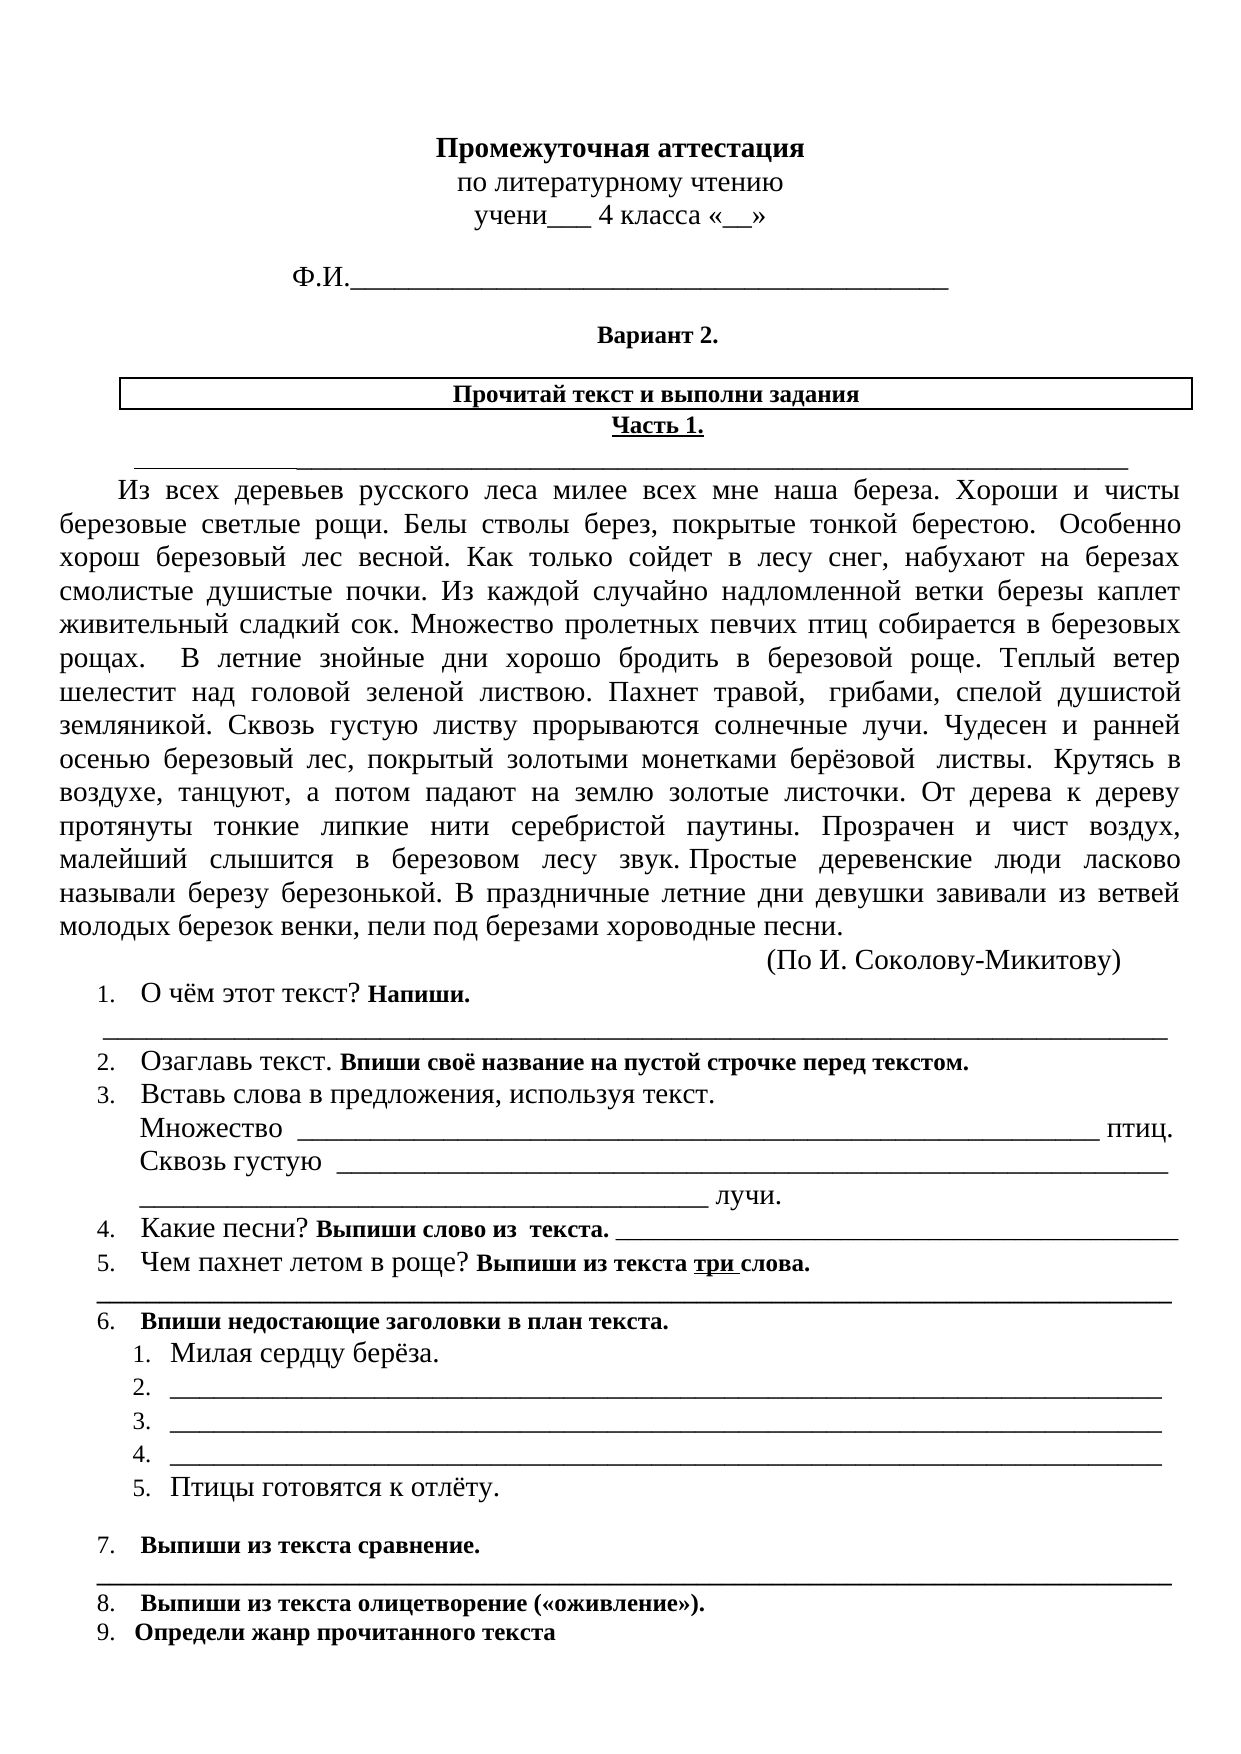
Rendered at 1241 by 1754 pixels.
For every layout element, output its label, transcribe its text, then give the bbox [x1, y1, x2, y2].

text _______________________________________ лучи. [59, 1177, 1181, 1210]
text Промежуточная аттестация [59, 130, 1181, 164]
list О чём этот текст? Напиши. [97, 976, 1181, 1009]
text Часть 1. [134, 410, 1181, 439]
text учени___ 4 класса «__» [59, 197, 1181, 231]
text Из всех деревьев русского леса милее всех мне наша береза. Хороши и чисты березовые светлые рощи. Белы стволы берез, покрытые тонкой берестою. Особенно хорош березовый лес весной. Как только сойдет в лесу снег, набухают на березах смолистые душистые почки. Из каждой случайно надломленной ветки березы каплет живительный сладкий сок. Множество пролетных певчих птиц собирается в березовых рощах. В летние знойные дни хорошо бродить в березовой роще. Теплый ветер шелестит над головой зеленой листвою. Пахнет травой, грибами, спелой душистой земляникой. Сквозь густую листву прорываются солнечные лучи. Чудесен и ранней осенью березовый лес, покрытый золотыми монетками берёзовой листвы. Крутясь в воздухе, танцуют, а потом падают на землю золотые листочки. От дерева к дереву протянуты тонкие липкие нити серебристой паутины. Прозрачен и чист воздух, малейший слышится в березовом лесу звук. Простые деревенские люди ласково называли березу березонькой. В праздничные летние дни девушки завивали из ветвей молодых березок венки, пели под березами хороводные песни. [59, 472, 1181, 942]
text Вариант 2. [134, 320, 1181, 349]
text ______________________________________________________________________________________ [59, 1277, 1181, 1306]
text по литературному чтению [59, 164, 1181, 197]
list ____________________________________________________________________ [132, 1436, 1181, 1469]
text Ф.И._________________________________________ [59, 259, 1181, 292]
text ______________________________________________________________________________________ [59, 1559, 1181, 1588]
list Милая сердцу берёза. [132, 1335, 1181, 1368]
text _________________________________________________________ [134, 439, 1181, 472]
list Какие песни? Выпиши слово из текста. _____________________________________________ [97, 1210, 1181, 1244]
text _________________________________________________________________________ [59, 1009, 1181, 1043]
list ____________________________________________________________________ [132, 1368, 1181, 1402]
text Множество _______________________________________________________ птиц. [59, 1110, 1181, 1143]
list Выпиши из текста олицетворение («оживление»). [97, 1588, 1181, 1617]
table_header Прочитай текст и выполни задания [121, 379, 1191, 408]
list Птицы готовятся к отлёту. [132, 1469, 1181, 1503]
list ____________________________________________________________________ [132, 1402, 1181, 1436]
list Выпиши из текста сравнение. [97, 1531, 1181, 1559]
list Озаглавь текст. Впиши своё название на пустой строчке перед текстом. [97, 1043, 1181, 1076]
text (По И. Соколову-Микитову) [59, 942, 1181, 976]
text Сквозь густую _________________________________________________________ [59, 1143, 1181, 1177]
list Определи жанр прочитанного текста [97, 1617, 1181, 1646]
list Вставь слова в предложения, используя текст. [97, 1076, 1181, 1110]
list Чем пахнет летом в роще? Выпиши из текста три слова. [97, 1244, 1181, 1277]
list Впиши недостающие заголовки в план текста. [97, 1306, 1181, 1335]
